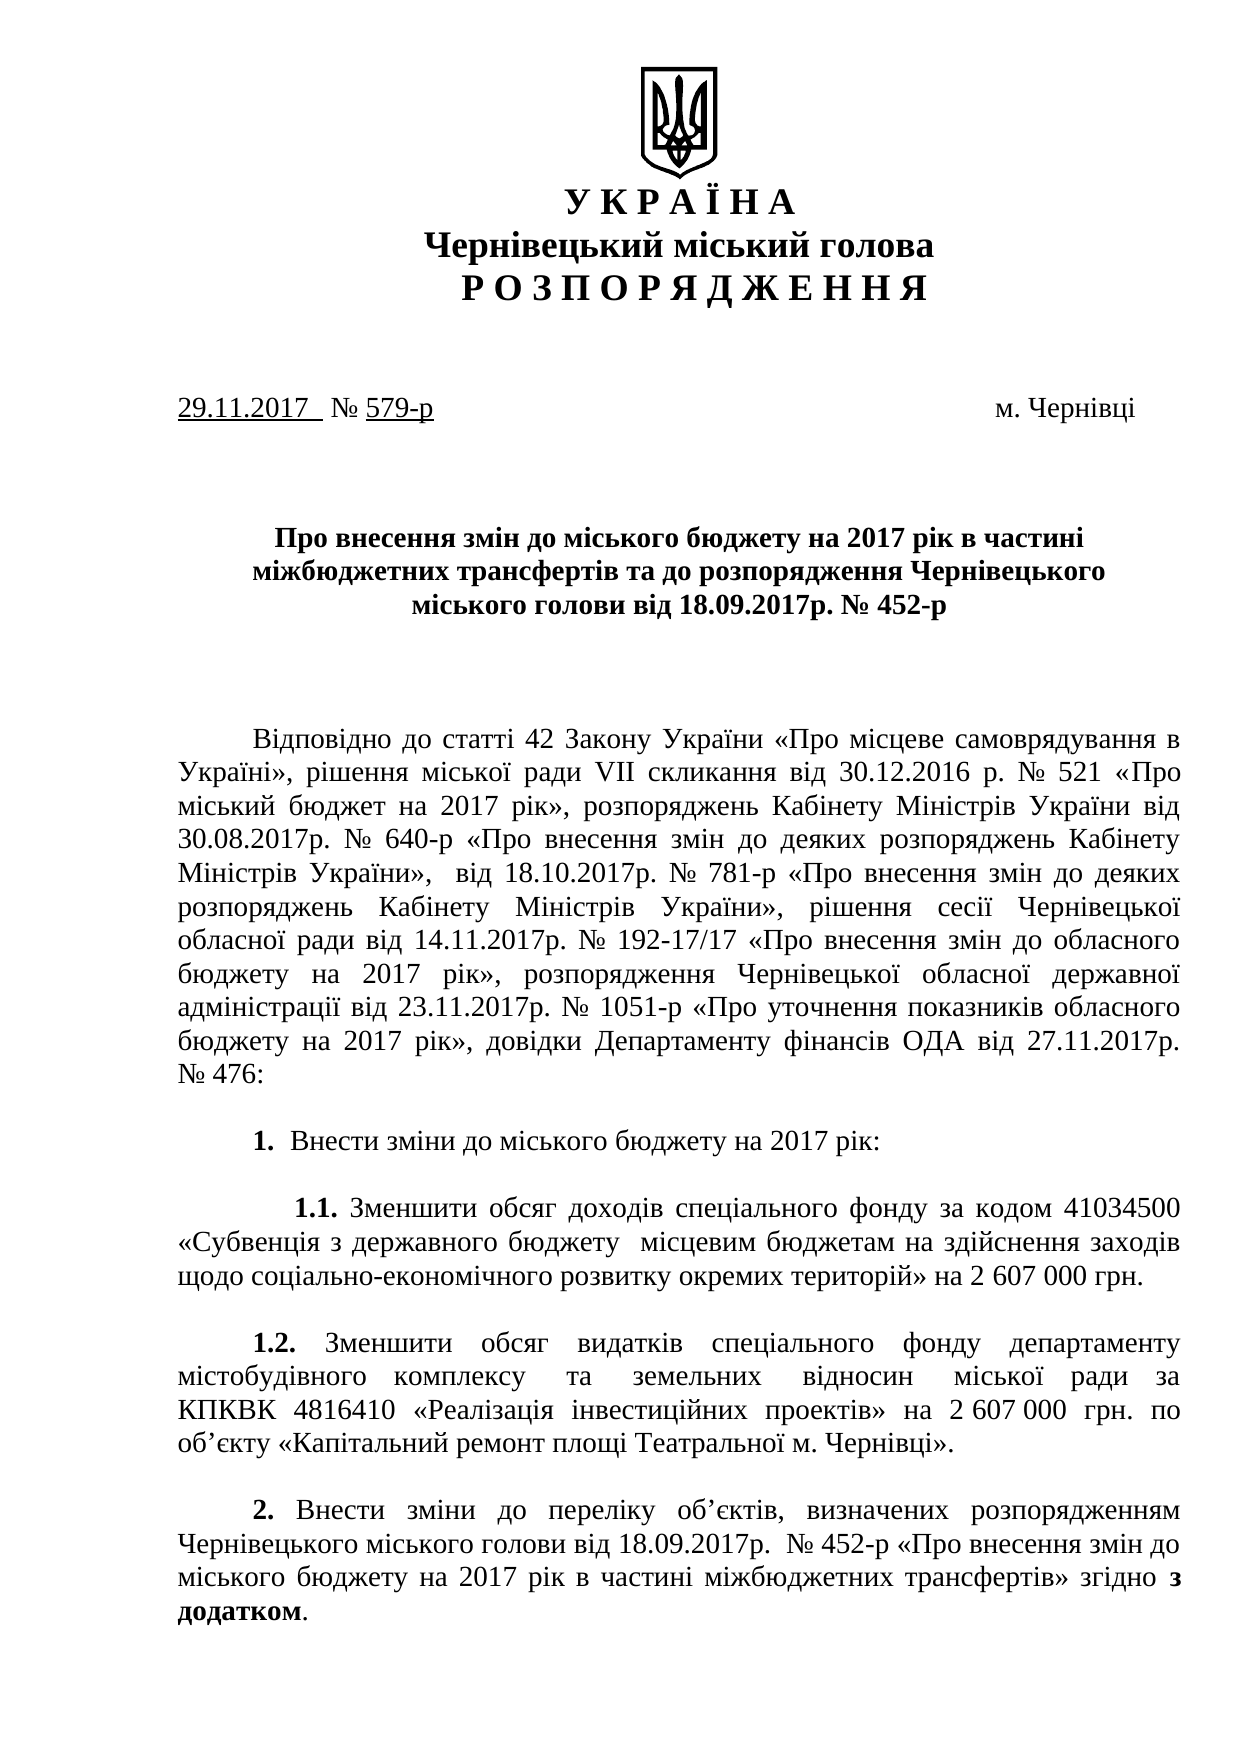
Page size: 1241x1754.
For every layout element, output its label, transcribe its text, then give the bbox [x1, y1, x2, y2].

subtitle Р О З П О Р Я Д Ж Е Н Н Я [207, 266, 1181, 309]
text 2. Внести зміни до переліку об’єктів, визначених розпорядженням Чернівецького міського голови від 18.09.2017р. № 452-р «Про внесення змін до міського бюджету на 2017 рік в частині міжбюджетних трансфертів» згідно з додатком. [177, 1492, 1181, 1627]
text Про внесення змін до міського бюджету на 2017 рік в частині міжбюджетних трансфертів та до розпорядження Чернівецького [177, 520, 1181, 587]
text У К Р А Ї Н А [177, 179, 1181, 222]
text Відповідно до статті 42 Закону України «Про місцеве самоврядування в Україні», рішення міської ради VІI скликання від 30.12.2016 р. № 521 «Про міський бюджет на 2017 рік», розпоряджень Кабінету Міністрів України від 30.08.2017р. № 640-р «Про внесення змін до деяких розпоряджень Кабінету Міністрів України», від 18.10.2017р. № 781-р «Про внесення змін до деяких розпоряджень Кабінету Міністрів України», рішення сесії Чернівецької обласної ради від 14.11.2017р. № 192-17/17 «Про внесення змін до обласного бюджету на 2017 рік», розпорядження Чернівецької обласної державної адміністрації від 23.11.2017р. № 1051-р «Про уточнення показників обласного бюджету на 2017 рік», довідки Департаменту фінансів ОДА від 27.11.2017р. № 476: [177, 721, 1181, 1090]
text Чернівецький міський голова [177, 222, 1181, 266]
text 29.11.2017 № 579-р м. Чернівці [177, 390, 1181, 424]
text 1.1. Зменшити обсяг доходів спеціального фонду за кодом 41034500 «Субвенція з державного бюджету місцевим бюджетам на здійснення заходів щодо соціально-економічного розвитку окремих територій» на 2 607 000 грн. [177, 1191, 1181, 1291]
text 1.2. Зменшити обсяг видатків спеціального фонду департаменту містобудівного комплексу та земельних відносин міської ради за КПКВК 4816410 «Реалізація інвестиційних проектів» на 2 607 000 грн. по об’єкту «Капітальний ремонт площі Театральної м. Чернівці». [177, 1325, 1181, 1459]
list Внести зміни до міського бюджету на 2017 рік: [252, 1123, 1181, 1157]
text міського голови від 18.09.2017р. № 452-р [177, 587, 1181, 620]
